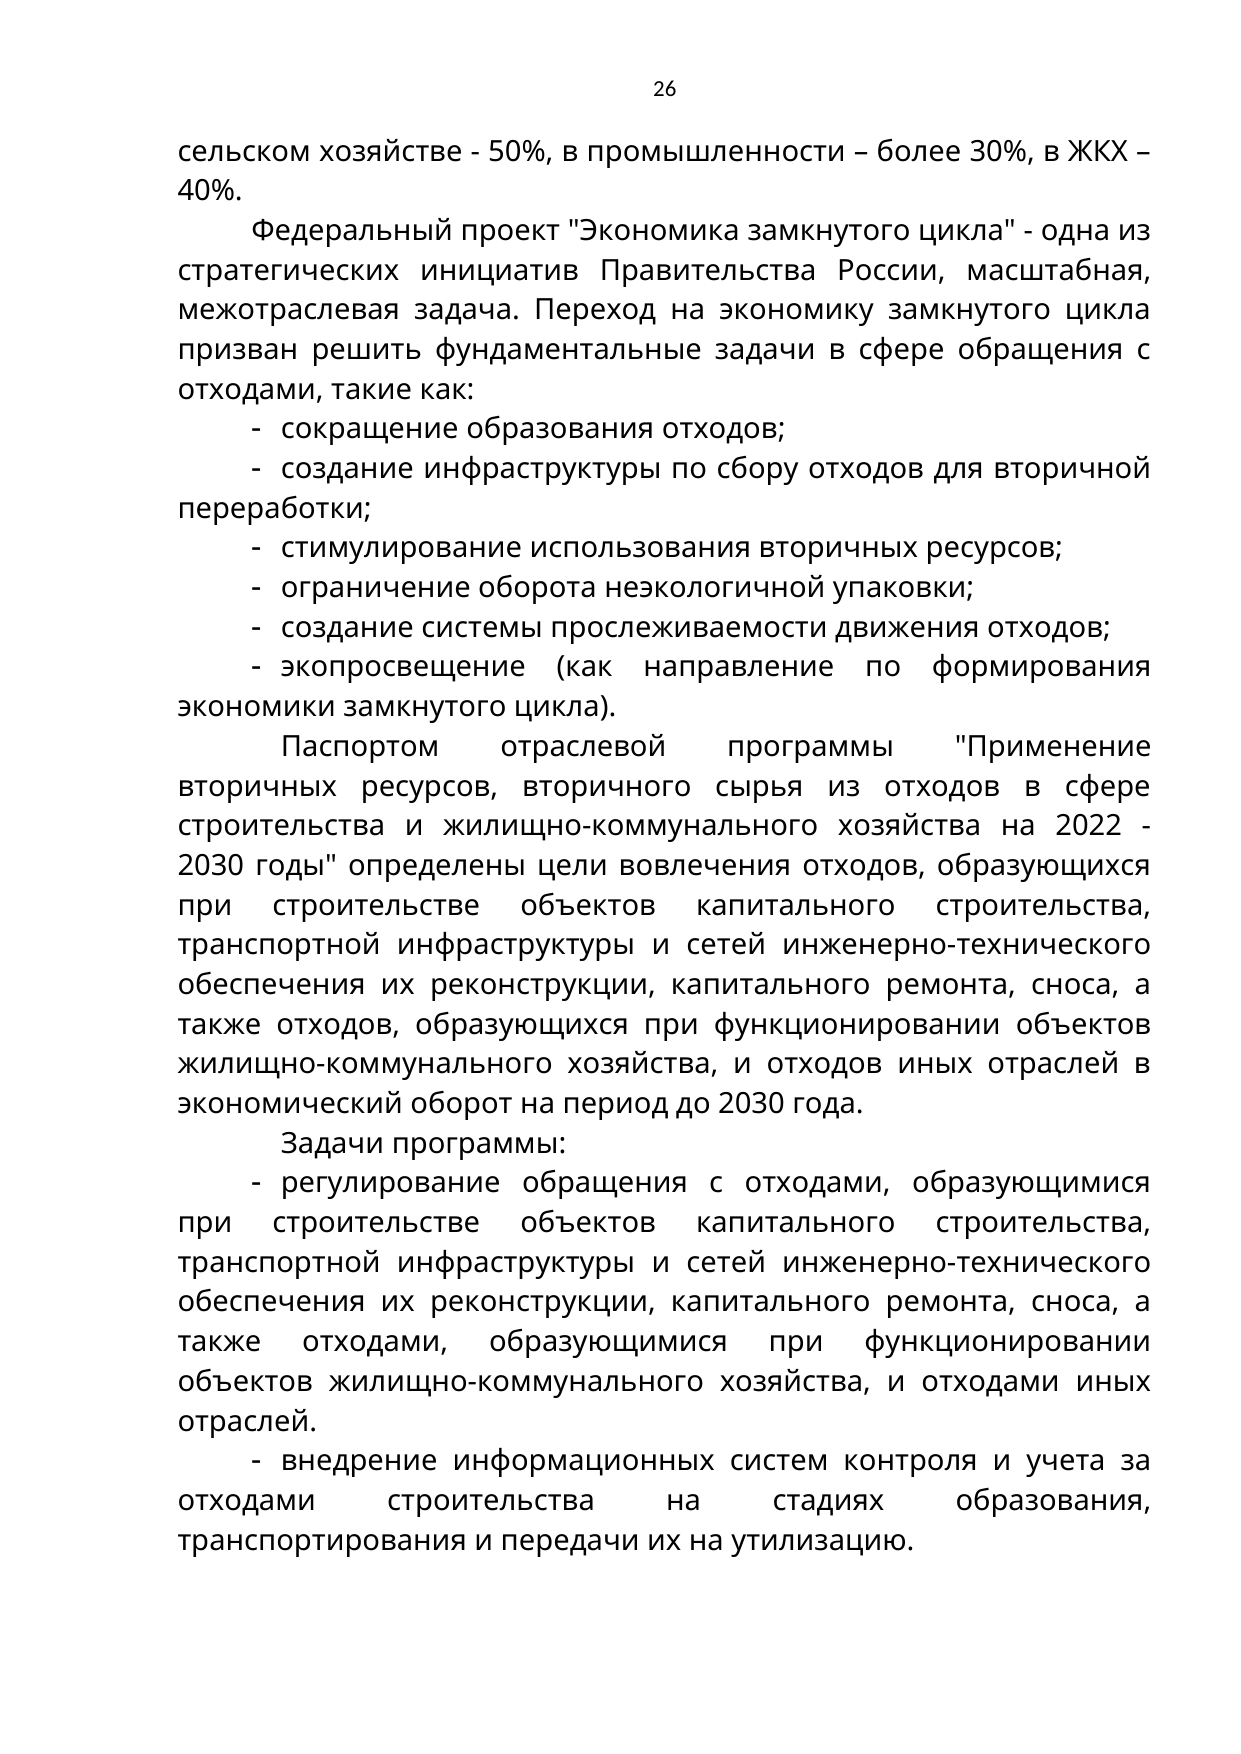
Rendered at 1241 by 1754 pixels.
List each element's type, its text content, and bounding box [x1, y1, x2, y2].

list создание системы прослеживаемости движения отходов; [177, 606, 1152, 646]
list внедрение информационных систем контроля и учета за отходами строительства на стадиях образования, транспортирования и передачи их на утилизацию. [177, 1439, 1152, 1558]
list регулирование обращения с отходами, образующимися при строительстве объектов капитального строительства, транспортной инфраструктуры и сетей инженерно-технического обеспечения их реконструкции, капитального ремонта, сноса, а также отходами, образующимися при функционировании объектов жилищно-коммунального хозяйства, и отходами иных отраслей. [177, 1162, 1152, 1439]
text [177, 130, 1152, 209]
list Паспортом отраслевой программы "Применение вторичных ресурсов, вторичного сырья из отходов в сфере строительства и жилищно-коммунального хозяйства на 2022 - 2030 годы" определены цели вовлечения отходов, образующихся при строительстве объектов капитального строительства, транспортной инфраструктуры и сетей инженерно-технического обеспечения их реконструкции, капитального ремонта, сноса, а также отходов, образующихся при функционировании объектов жилищно-коммунального хозяйства, и отходов иных отраслей в экономический оборот на период до 2030 года. [177, 725, 1152, 1122]
list сокращение образования отходов; [177, 408, 1152, 447]
text Федеральный проект "Экономика замкнутого цикла" - одна из стратегических инициатив Правительства России, масштабная, межотраслевая задача. Переход на экономику замкнутого цикла призван решить фундаментальные задачи в сфере обращения с отходами, такие как: [177, 209, 1152, 408]
list экопросвещение (как направление по формирования экономики замкнутого цикла). [177, 646, 1152, 725]
list стимулирование использования вторичных ресурсов; [177, 527, 1152, 566]
list Задачи программы: [177, 1122, 1152, 1162]
list ограничение оборота неэкологичной упаковки; [177, 566, 1152, 606]
list создание инфраструктуры по сбору отходов для вторичной переработки; [177, 447, 1152, 527]
